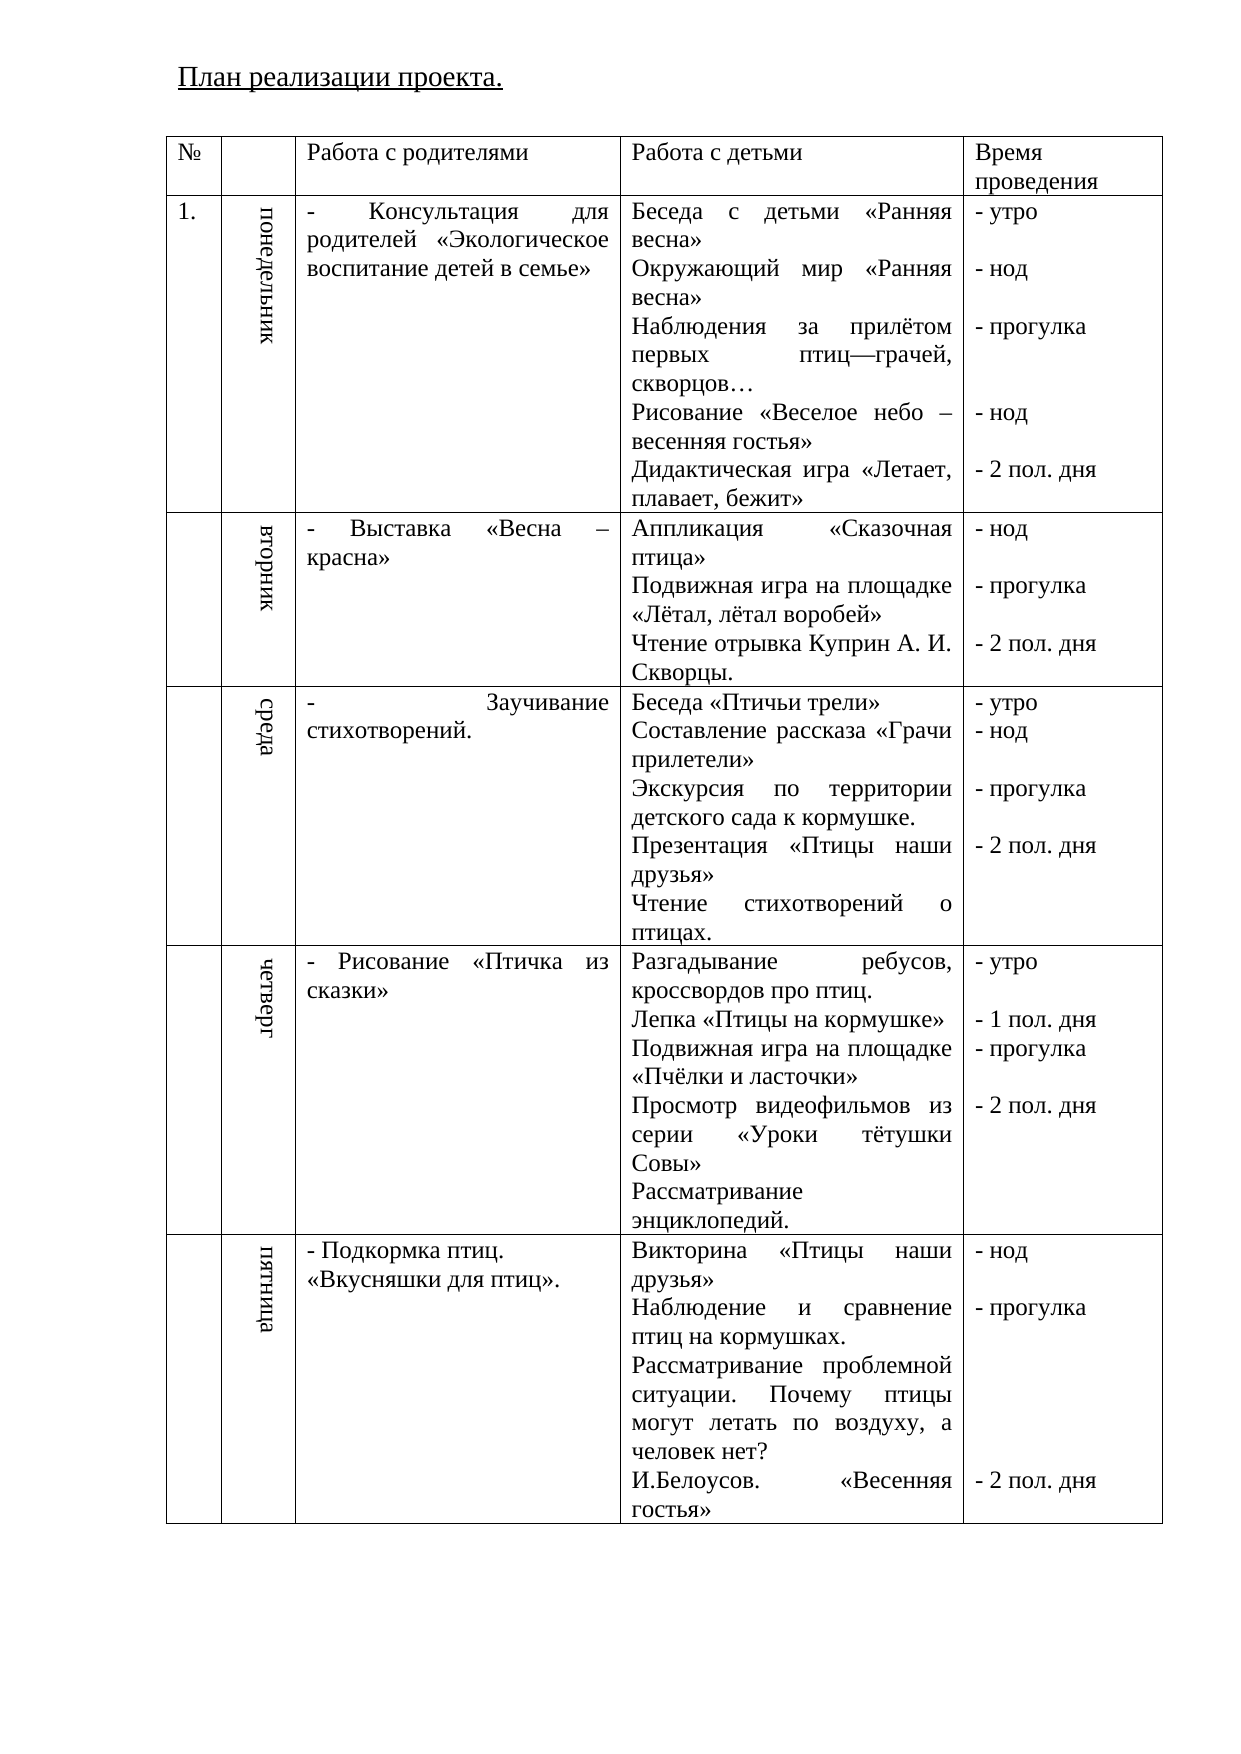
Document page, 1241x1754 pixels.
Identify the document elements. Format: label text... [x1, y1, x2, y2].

table_cell - нод - прогулка - 2 пол. дня [964, 1235, 1162, 1522]
table_cell четверг [222, 946, 295, 1234]
table_header [222, 137, 295, 195]
table_cell [167, 1235, 221, 1522]
table_cell пятница [222, 1235, 295, 1522]
table_cell - Рисование «Птичка из сказки» [296, 946, 620, 1234]
table_cell среда [222, 687, 295, 945]
table_cell [167, 687, 221, 945]
text План реализации проекта. [177, 59, 1152, 93]
table_cell Беседа с детьми «Ранняя весна» Окружающий мир «Ранняя весна» Наблюдения за прилётом первых птиц—грачей, скворцов… Рисование «Веселое небо – весенняя гостья» Дидактическая игра «Летает, плавает, бежит» [621, 196, 963, 512]
table_cell - утро - нод - прогулка - 2 пол. дня [964, 687, 1162, 945]
table_cell - Консультация для родителей «Экологическое воспитание детей в семье» [296, 196, 620, 512]
table_cell вторник [222, 513, 295, 686]
table_header Время проведения [964, 137, 1162, 195]
table_header Работа с родителями [296, 137, 620, 195]
table_cell - Выставка «Весна – красна» [296, 513, 620, 686]
table_cell Викторина «Птицы наши друзья» Наблюдение и сравнение птиц на кормушках. Рассматривание проблемной ситуации. Почему птицы могут летать по воздуху, а человек нет? И.Белоусов. «Весенняя гостья» [621, 1235, 963, 1522]
table_cell - нод - прогулка - 2 пол. дня [964, 513, 1162, 686]
table_cell - утро - нод - прогулка - нод - 2 пол. дня [964, 196, 1162, 512]
table_header Работа с детьми [621, 137, 963, 195]
table_cell 1. [167, 196, 221, 512]
table_cell - утро - 1 пол. дня - прогулка - 2 пол. дня [964, 946, 1162, 1234]
table_cell - Заучивание стихотворений. [296, 687, 620, 945]
table_cell Аппликация «Сказочная птица» Подвижная игра на площадке «Лётал, лётал воробей» Чтение отрывка Куприн А. И. Скворцы. [621, 513, 963, 686]
table_cell понедельник [222, 196, 295, 512]
table_cell Разгадывание ребусов, кроссвордов про птиц. Лепка «Птицы на кормушке» Подвижная игра на площадке «Пчёлки и ласточки» Просмотр видеофильмов из серии «Уроки тётушки Совы» Рассматривание энциклопедий. [621, 946, 963, 1234]
table_header № [167, 137, 221, 195]
table_cell - Подкормка птиц. «Вкусняшки для птиц». [296, 1235, 620, 1522]
table_cell Беседа «Птичьи трели» Составление рассказа «Грачи прилетели» Экскурсия по территории детского сада к кормушке. Презентация «Птицы наши друзья» Чтение стихотворений о птицах. [621, 687, 963, 945]
table_cell [167, 946, 221, 1234]
table_cell [167, 513, 221, 686]
